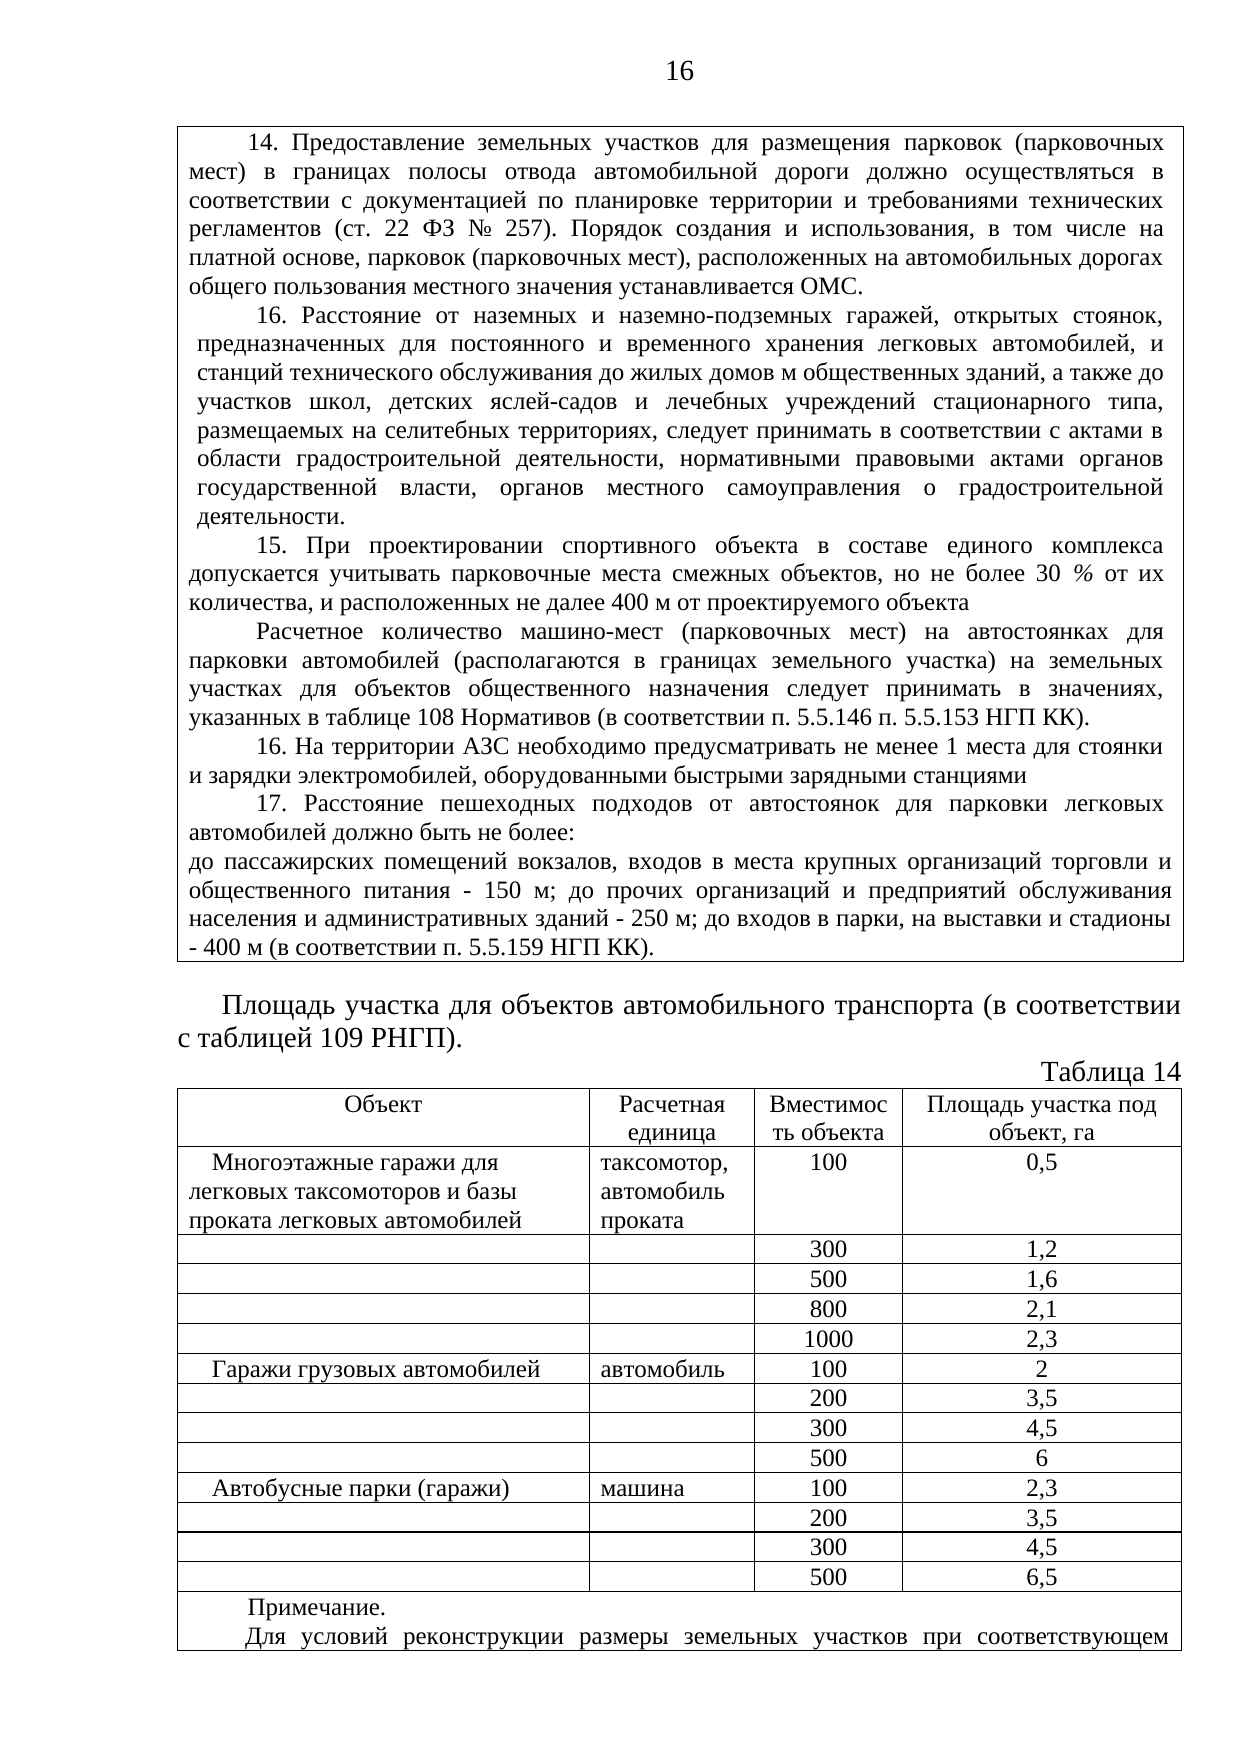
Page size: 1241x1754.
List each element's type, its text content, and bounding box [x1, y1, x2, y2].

table_cell 2 [903, 1354, 1181, 1382]
table_cell [178, 1264, 589, 1293]
table_cell 100 [755, 1354, 902, 1382]
table_cell 2,1 [903, 1294, 1181, 1323]
table_cell 3,5 [903, 1503, 1181, 1531]
text Площадь участка для объектов автомобильного транспорта (в соответствии с таблицей 109 РНГП). [177, 987, 1181, 1054]
text Таблица 14 [177, 1054, 1181, 1088]
table_cell 2,3 [903, 1473, 1181, 1502]
table_cell 300 [755, 1413, 902, 1442]
table_cell 500 [755, 1562, 902, 1591]
table_cell [590, 1235, 754, 1263]
table_cell [590, 1443, 754, 1472]
table_cell [178, 1384, 589, 1412]
table_cell Гаражи грузовых автомобилей [178, 1354, 589, 1382]
table_cell [178, 1235, 589, 1263]
table_cell 6 [903, 1443, 1181, 1472]
table_header Объект [178, 1089, 589, 1146]
table_cell 4,5 [903, 1413, 1181, 1442]
table_cell [590, 1413, 754, 1442]
table_header Вместимость объекта [755, 1089, 902, 1146]
table_cell автомобиль [590, 1354, 754, 1382]
table_cell [178, 1503, 589, 1531]
table_cell [178, 1533, 589, 1561]
table_cell [178, 1324, 589, 1353]
table_cell 4,5 [903, 1533, 1181, 1561]
table_cell 1,6 [903, 1264, 1181, 1293]
table_cell 0,5 [903, 1147, 1181, 1233]
table_cell 3,5 [903, 1384, 1181, 1412]
table_cell 1,2 [903, 1235, 1181, 1263]
table_cell [178, 1562, 589, 1591]
table_cell [590, 1384, 754, 1412]
table_cell 300 [755, 1235, 902, 1263]
table_cell 100 [755, 1473, 902, 1502]
table_cell 200 [755, 1503, 902, 1531]
table_cell 800 [755, 1294, 902, 1323]
table_cell Автобусные парки (гаражи) [178, 1473, 589, 1502]
table_cell 1000 [755, 1324, 902, 1353]
table_cell 100 [755, 1147, 902, 1233]
table_cell [590, 1294, 754, 1323]
table_cell Многоэтажные гаражи для легковых таксомоторов и базы проката легковых автомобилей [178, 1147, 589, 1233]
table_cell [590, 1562, 754, 1591]
table_cell [590, 1324, 754, 1353]
table_cell [590, 1264, 754, 1293]
table_cell [178, 1413, 589, 1442]
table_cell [178, 1592, 1181, 1649]
table_cell [178, 1294, 589, 1323]
table_cell [178, 1443, 589, 1472]
table_cell 500 [755, 1443, 902, 1472]
table_header Площадь участка под объект, га [903, 1089, 1181, 1146]
table_cell [590, 1503, 754, 1531]
table_cell 6,5 [903, 1562, 1181, 1591]
table_cell машина [590, 1473, 754, 1502]
table_cell таксомотор, автомобиль проката [590, 1147, 754, 1233]
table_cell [178, 127, 1183, 961]
table_cell 500 [755, 1264, 902, 1293]
table_cell [590, 1533, 754, 1561]
table_cell 300 [755, 1533, 902, 1561]
table_cell 200 [755, 1384, 902, 1412]
table_header Расчетная единица [590, 1089, 754, 1146]
table_cell 2,3 [903, 1324, 1181, 1353]
